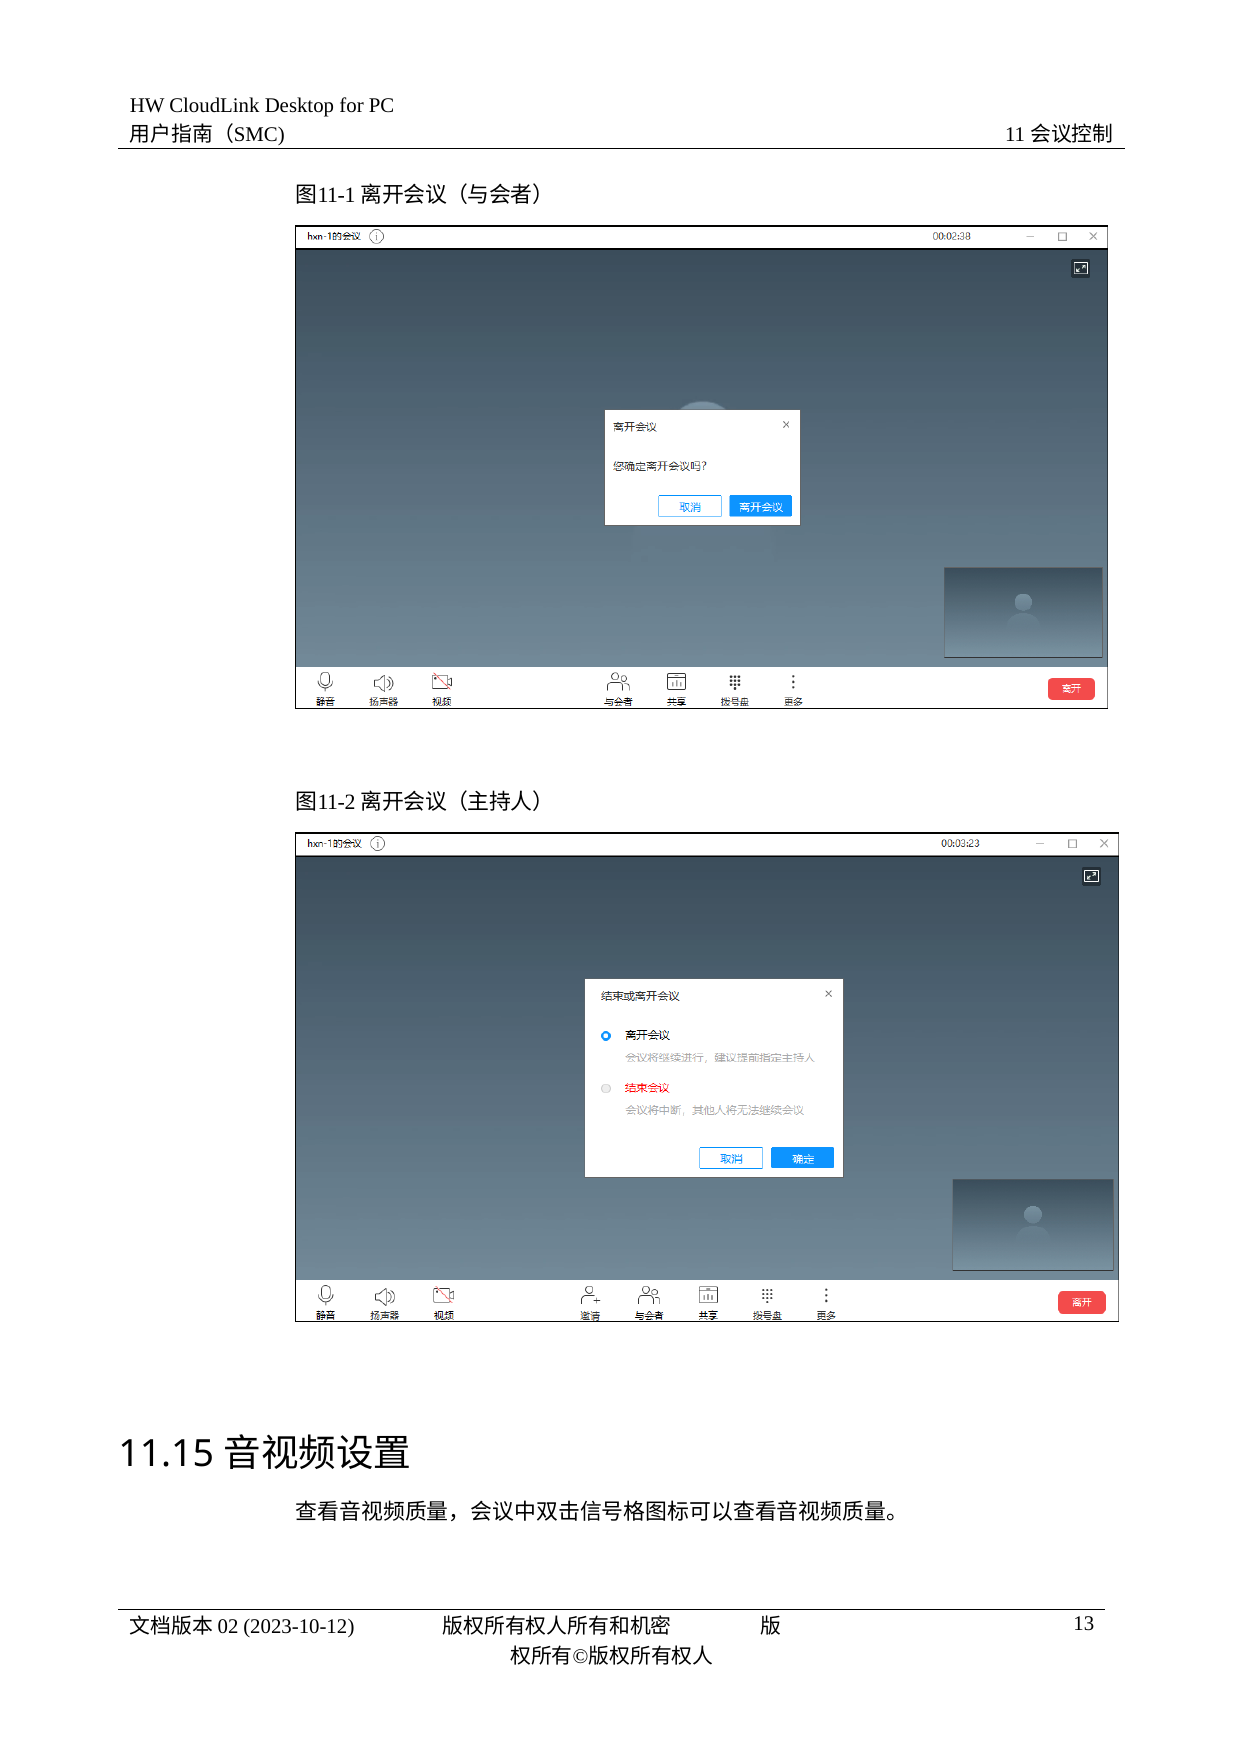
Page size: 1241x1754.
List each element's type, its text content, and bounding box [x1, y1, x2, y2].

picture [295, 225, 1108, 709]
text 查看音视频质量，会议中双击信号格图标可以查看音视频质量。 [295, 1494, 1122, 1526]
text 离开会议（主持人） [295, 784, 1122, 816]
picture [295, 832, 1119, 1322]
text 离开会议（与会者） [295, 177, 1122, 209]
subtitle 音视频设置 [118, 1427, 1122, 1478]
